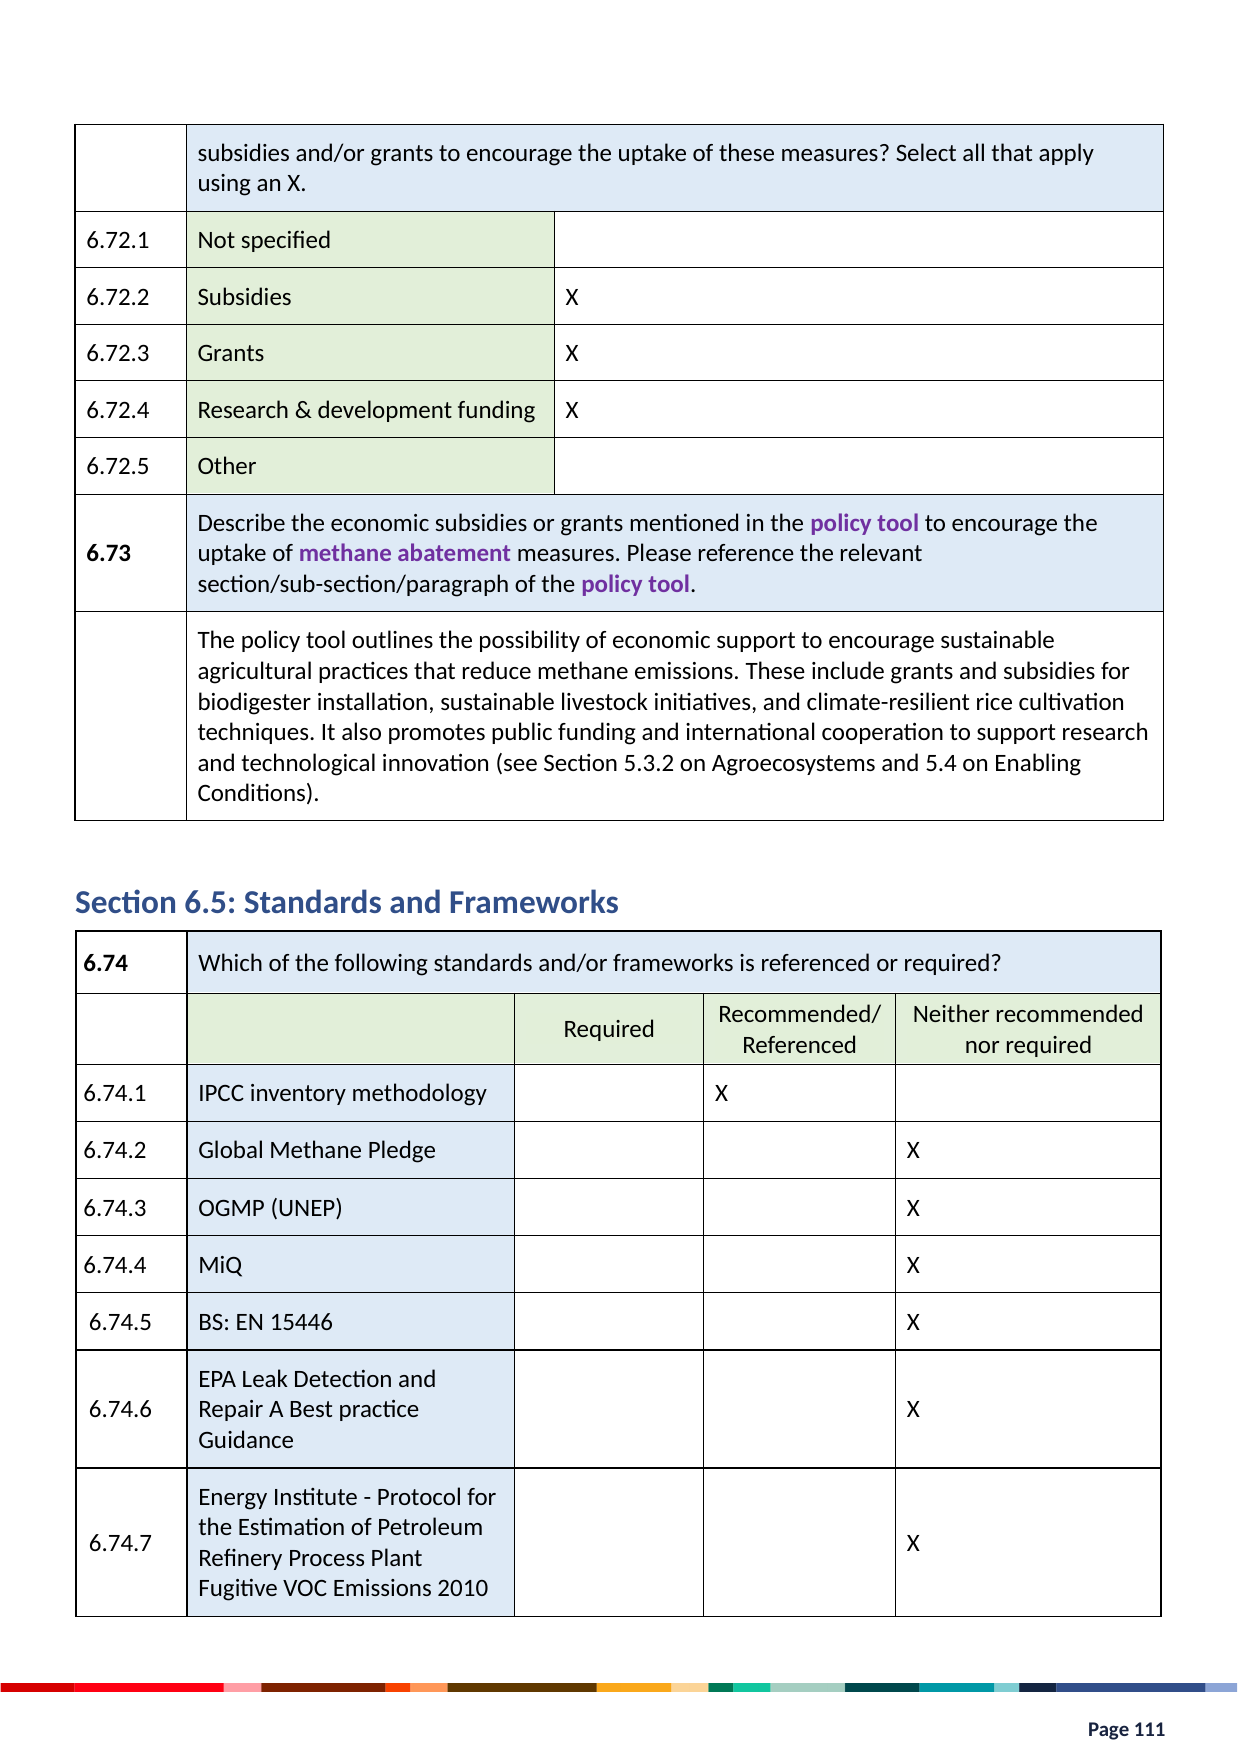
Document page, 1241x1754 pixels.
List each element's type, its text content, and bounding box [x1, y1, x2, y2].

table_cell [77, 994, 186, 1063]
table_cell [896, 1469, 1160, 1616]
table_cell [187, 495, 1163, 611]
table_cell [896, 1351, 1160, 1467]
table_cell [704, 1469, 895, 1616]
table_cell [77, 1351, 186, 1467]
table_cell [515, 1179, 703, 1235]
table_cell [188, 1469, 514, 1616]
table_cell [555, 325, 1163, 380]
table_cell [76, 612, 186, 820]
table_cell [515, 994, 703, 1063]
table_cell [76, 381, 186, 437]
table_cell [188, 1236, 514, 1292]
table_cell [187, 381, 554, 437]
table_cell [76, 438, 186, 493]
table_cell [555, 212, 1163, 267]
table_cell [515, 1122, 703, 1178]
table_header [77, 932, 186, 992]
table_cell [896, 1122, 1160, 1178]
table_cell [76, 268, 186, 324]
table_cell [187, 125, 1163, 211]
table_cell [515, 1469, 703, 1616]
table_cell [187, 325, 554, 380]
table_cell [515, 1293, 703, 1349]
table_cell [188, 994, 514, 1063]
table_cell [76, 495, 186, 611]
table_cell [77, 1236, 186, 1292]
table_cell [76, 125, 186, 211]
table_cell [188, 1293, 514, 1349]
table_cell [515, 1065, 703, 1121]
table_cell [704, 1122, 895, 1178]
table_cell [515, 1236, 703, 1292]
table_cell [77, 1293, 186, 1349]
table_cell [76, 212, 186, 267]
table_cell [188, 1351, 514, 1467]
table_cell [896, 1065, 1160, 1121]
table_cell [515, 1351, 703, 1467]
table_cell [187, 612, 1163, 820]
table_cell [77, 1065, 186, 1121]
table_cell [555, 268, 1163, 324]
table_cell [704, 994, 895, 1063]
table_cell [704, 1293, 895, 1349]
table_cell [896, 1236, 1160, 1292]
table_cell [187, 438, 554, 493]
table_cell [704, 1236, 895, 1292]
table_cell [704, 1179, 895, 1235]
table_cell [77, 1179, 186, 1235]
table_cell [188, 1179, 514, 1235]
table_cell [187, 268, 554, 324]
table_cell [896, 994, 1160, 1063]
picture [0, 1683, 1236, 1692]
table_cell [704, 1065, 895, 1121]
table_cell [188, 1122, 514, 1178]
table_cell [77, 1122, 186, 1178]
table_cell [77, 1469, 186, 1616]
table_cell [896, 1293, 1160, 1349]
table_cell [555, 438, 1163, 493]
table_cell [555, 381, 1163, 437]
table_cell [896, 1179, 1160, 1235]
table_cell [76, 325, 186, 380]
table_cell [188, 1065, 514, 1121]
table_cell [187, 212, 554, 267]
subtitle Section 6.5: Standards and Frameworks [75, 881, 1165, 922]
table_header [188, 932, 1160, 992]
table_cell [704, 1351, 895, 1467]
